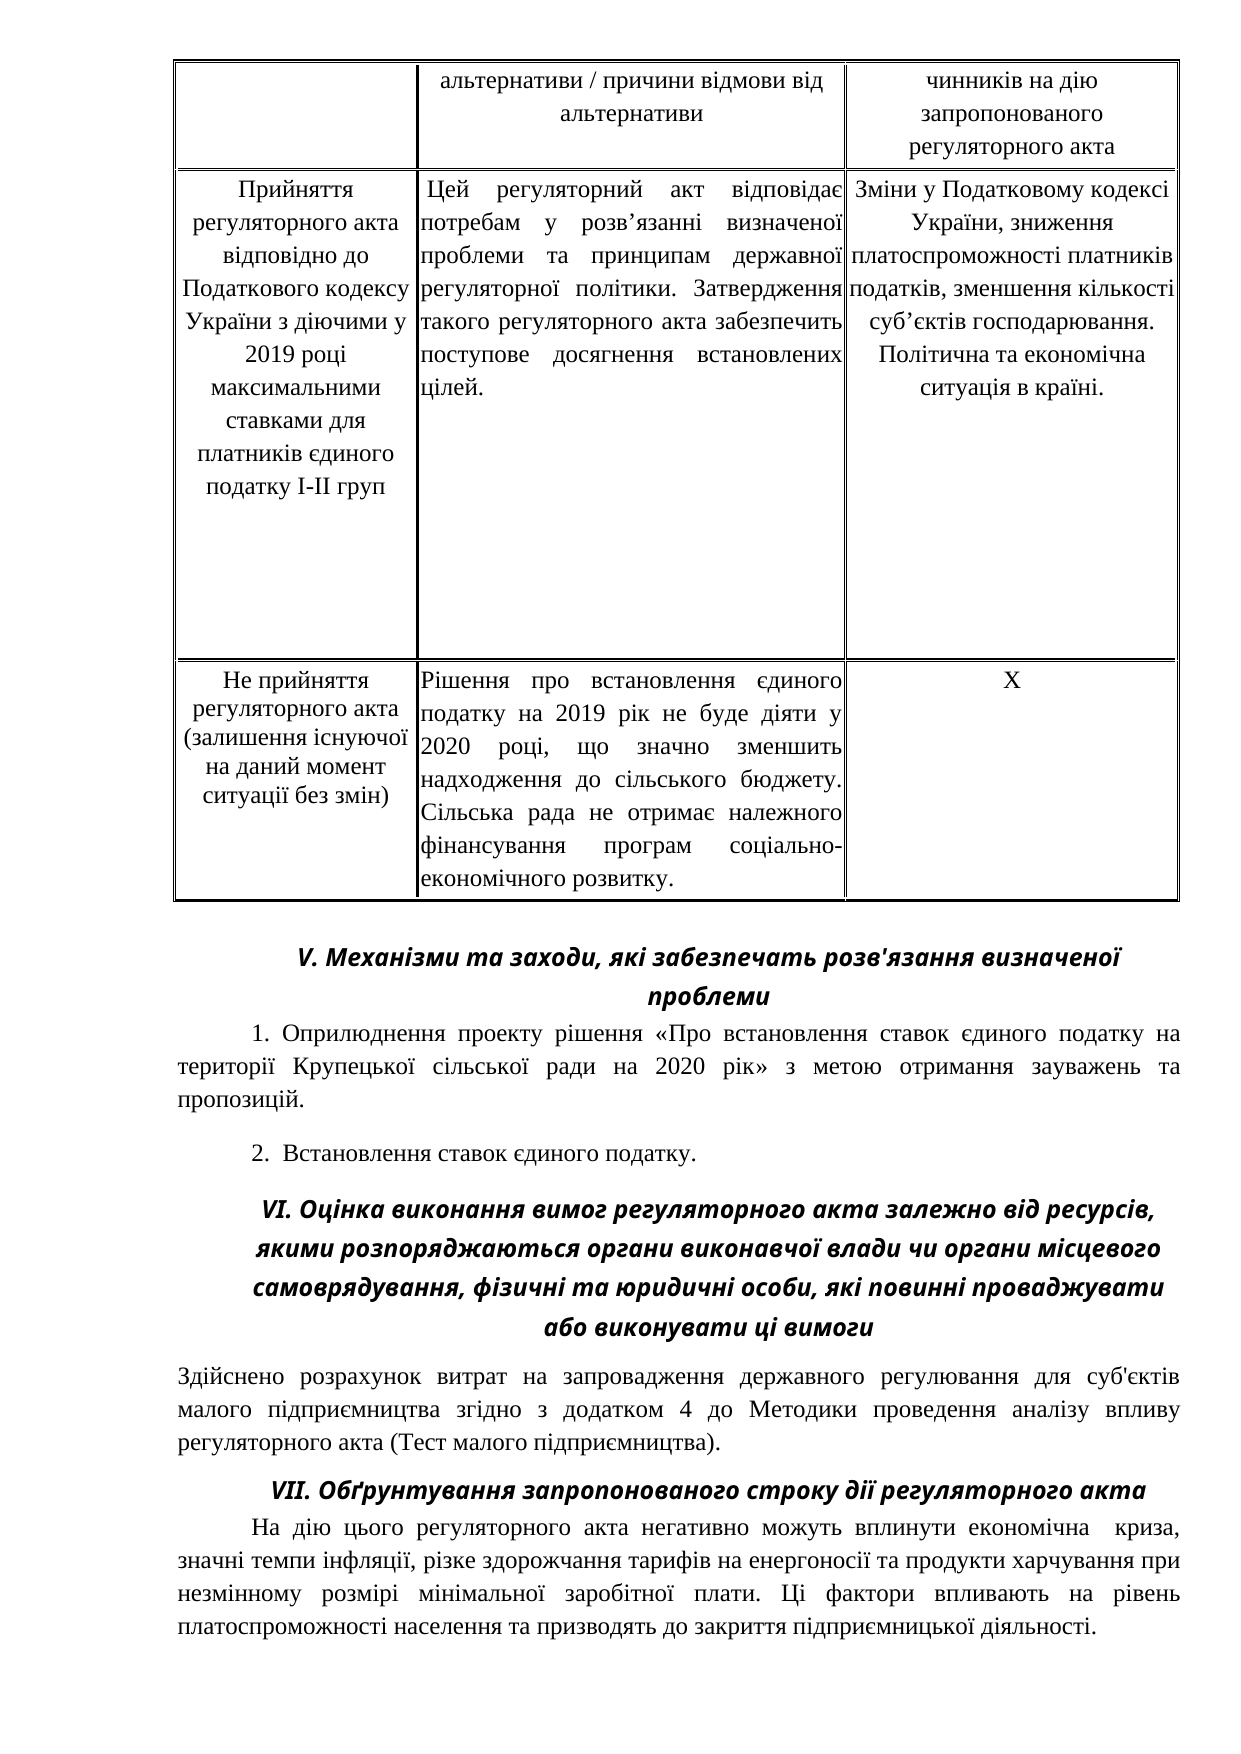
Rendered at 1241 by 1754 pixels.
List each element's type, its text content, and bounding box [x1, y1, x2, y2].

text 1. Оприлюднення проекту рішення «Про встановлення ставок єдиного податку на території Крупецької сільської ради на 2020 рік» з метою отримання зауважень та пропозицій. [177, 1018, 1181, 1113]
subtitle V. Механізми та заходи, які забезпечать розв'язання визначеної проблеми [236, 940, 1181, 1013]
table_cell Не прийняття регуляторного акта (залишення існуючої на даний момент ситуації без змін) [176, 658, 417, 899]
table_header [846, 63, 1177, 168]
text 2. Встановлення ставок єдиного податку. [177, 1138, 1181, 1167]
text На дію цього регуляторного акта негативно можуть вплинути економічна криза, значні темпи інфляції, різке здорожчання тарифів на енергоносії та продукти харчування при незмінному розмірі мінімальної заробітної плати. Ці фактори впливають на рівень платоспроможності населення та призводять до закриття підприємницької діяльності. [177, 1512, 1181, 1639]
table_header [417, 63, 846, 168]
table_cell Зміни у Податковому кодексі України, зниження платоспроможності платників податків, зменшення кількості суб’єктів господарювання. Політична та економічна ситуація в країні. [846, 168, 1178, 658]
table_cell Прийняття регуляторного акта відповідно до Податкового кодексу України з діючими у 2019 році максимальними ставками для платників єдиного податку І-ІІ груп [174, 168, 417, 658]
table_header Рейтинг [176, 63, 417, 168]
table_cell Цей регуляторний акт відповідає потребам у розв’язанні визначеної проблеми та принципам державної регуляторної політики. Затвердження такого регуляторного акта забезпечить поступове досягнення встановлених цілей. [419, 171, 844, 658]
text Здійснено розрахунок витрат на запровадження державного регулювання для суб'єктів малого підприємництва згідно з додатком 4 до Методики проведення аналізу впливу регуляторного акта (Тест малого підприємництва). [177, 1361, 1181, 1456]
subtitle VI. Оцінка виконання вимог регуляторного акта залежно від ресурсів, якими розпоряджаються органи виконавчої влади чи органи місцевого самоврядування, фізичні та юридичні особи, які повинні проваджувати або виконувати ці вимоги [236, 1192, 1181, 1343]
subtitle VII. Обґрунтування запропонованого строку дії регуляторного акта [236, 1472, 1181, 1507]
table_cell Х [846, 658, 1177, 899]
table_cell Рішення про встановлення єдиного податку на 2019 рік не буде діяти у 2020 році, що значно зменшить надходження до сільського бюджету. Сільська рада не отримає належного фінансування програм соціально-економічного розвитку. [417, 662, 846, 899]
